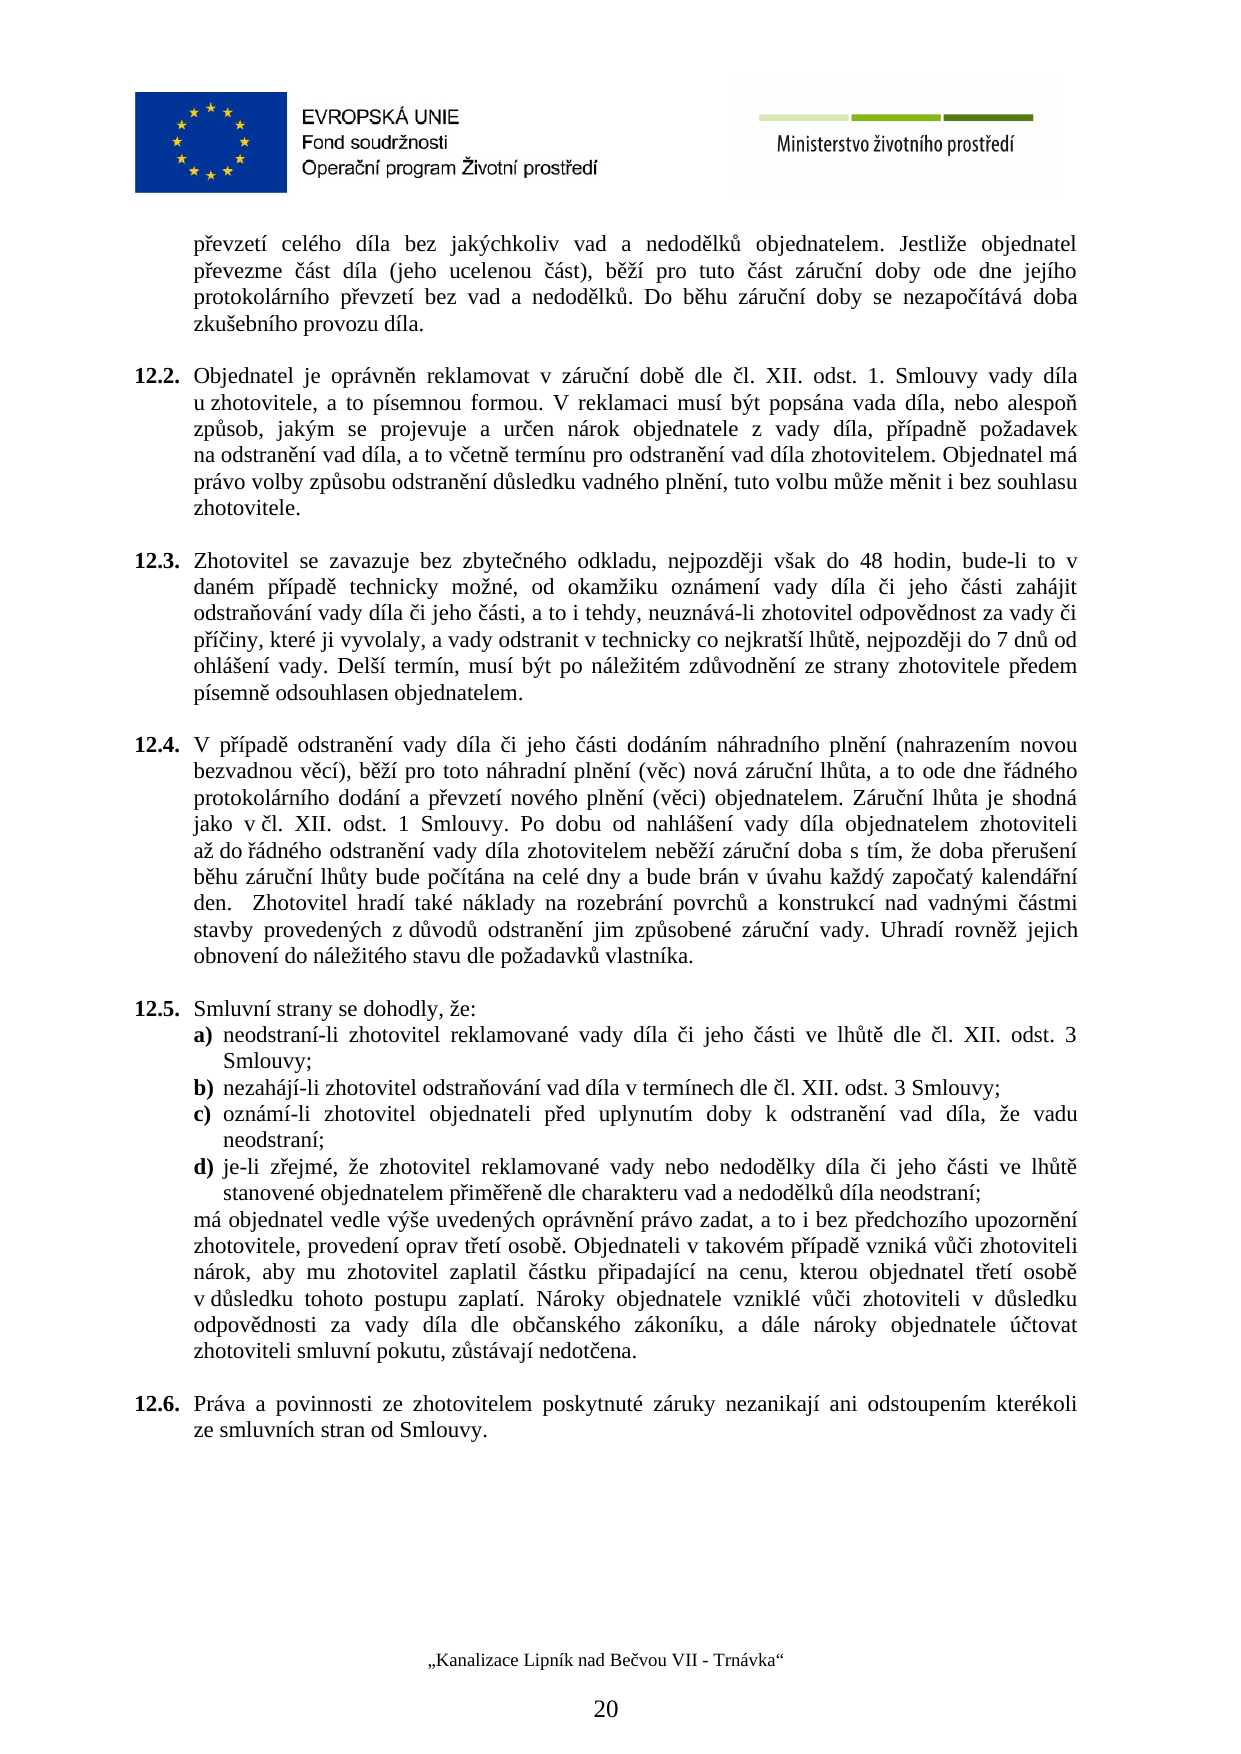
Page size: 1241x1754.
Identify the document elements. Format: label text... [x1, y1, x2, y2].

list nezahájí-li zhotovitel odstraňování vad díla v termínech dle čl. XII. odst. 3 Smlouvy; [193, 1074, 1079, 1100]
text má objednatel vedle výše uvedených oprávnění právo zadat, a to i bez předchozího upozornění zhotovitele, provedení oprav třetí osobě. Objednateli v takovém případě vzniká vůči zhotoviteli nárok, aby mu zhotovitel zaplatil částku připadající na cenu, kterou objednatel třetí osobě v důsledku tohoto postupu zaplatí. Nároky objednatele vzniklé vůči zhotoviteli v důsledku odpovědnosti za vady díla dle občanského zákoníku, a dále nároky objednatele účtovat zhotoviteli smluvní pokutu, zůstávají nedotčena. [193, 1206, 1079, 1364]
list neodstraní-li zhotovitel reklamované vady díla či jeho části ve lhůtě dle čl. XII. odst. 3 Smlouvy; [193, 1021, 1079, 1074]
list Zhotovitel se zavazuje bez zbytečného odkladu, nejpozději však do 48 hodin, bude-li to v daném případě technicky možné, od okamžiku oznámení vady díla či jeho části zahájit odstraňování vady díla či jeho části, a to i tehdy, neuznává-li zhotovitel odpovědnost za vady či příčiny, které ji vyvolaly, a vady odstranit v technicky co nejkratší lhůtě, nejpozději do 7 dnů od ohlášení vady. Delší termín, musí být po náležitém zdůvodnění ze strany zhotovitele předem písemně odsouhlasen objednatelem. [134, 547, 1079, 705]
list oznámí-li zhotovitel objednateli před uplynutím doby k odstranění vad díla, že vadu neodstraní; [193, 1100, 1079, 1153]
list Smluvní strany se dohodly, že: [134, 995, 1079, 1021]
list Práva a povinnosti ze zhotovitelem poskytnuté záruky nezanikají ani odstoupením kterékoli ze smluvních stran od Smlouvy. [134, 1390, 1079, 1443]
list je-li zřejmé, že zhotovitel reklamované vady nebo nedodělky díla či jeho části ve lhůtě stanovené objednatelem přiměřeně dle charakteru vad a nedodělků díla neodstraní; [193, 1153, 1079, 1206]
list V případě odstranění vady díla či jeho části dodáním náhradního plnění (nahrazením novou bezvadnou věcí), běží pro toto náhradní plnění (věc) nová záruční lhůta, a to ode dne řádného protokolárního dodání a převzetí nového plnění (věci) objednatelem. Záruční lhůta je shodná jako v čl. XII. odst. 1 Smlouvy. Po dobu od nahlášení vady díla objednatelem zhotoviteli až do řádného odstranění vady díla zhotovitelem neběží záruční doba s tím, že doba přerušení běhu záruční lhůty bude počítána na celé dny a bude brán v úvahu každý započatý kalendářní den. Zhotovitel hradí také náklady na rozebrání povrchů a konstrukcí nad vadnými částmi stavby provedených z důvodů odstranění jim způsobené záruční vady. Uhradí rovněž jejich obnovení do náležitého stavu dle požadavků vlastníka. [134, 731, 1079, 968]
picture [134, 92, 609, 197]
list Objednatel je oprávněn reklamovat v záruční době dle čl. XII. odst. 1. Smlouvy vady díla u zhotovitele, a to písemnou formou. V reklamaci musí být popsána vada díla, nebo alespoň způsob, jakým se projevuje a určen nárok objednatele z vady díla, případně požadavek na odstranění vad díla, a to včetně termínu pro odstranění vad díla zhotovitelem. Objednatel má právo volby způsobu odstranění důsledku vadného plnění, tuto volbu může měnit i bez souhlasu zhotovitele. [134, 362, 1079, 520]
picture [732, 73, 1060, 197]
